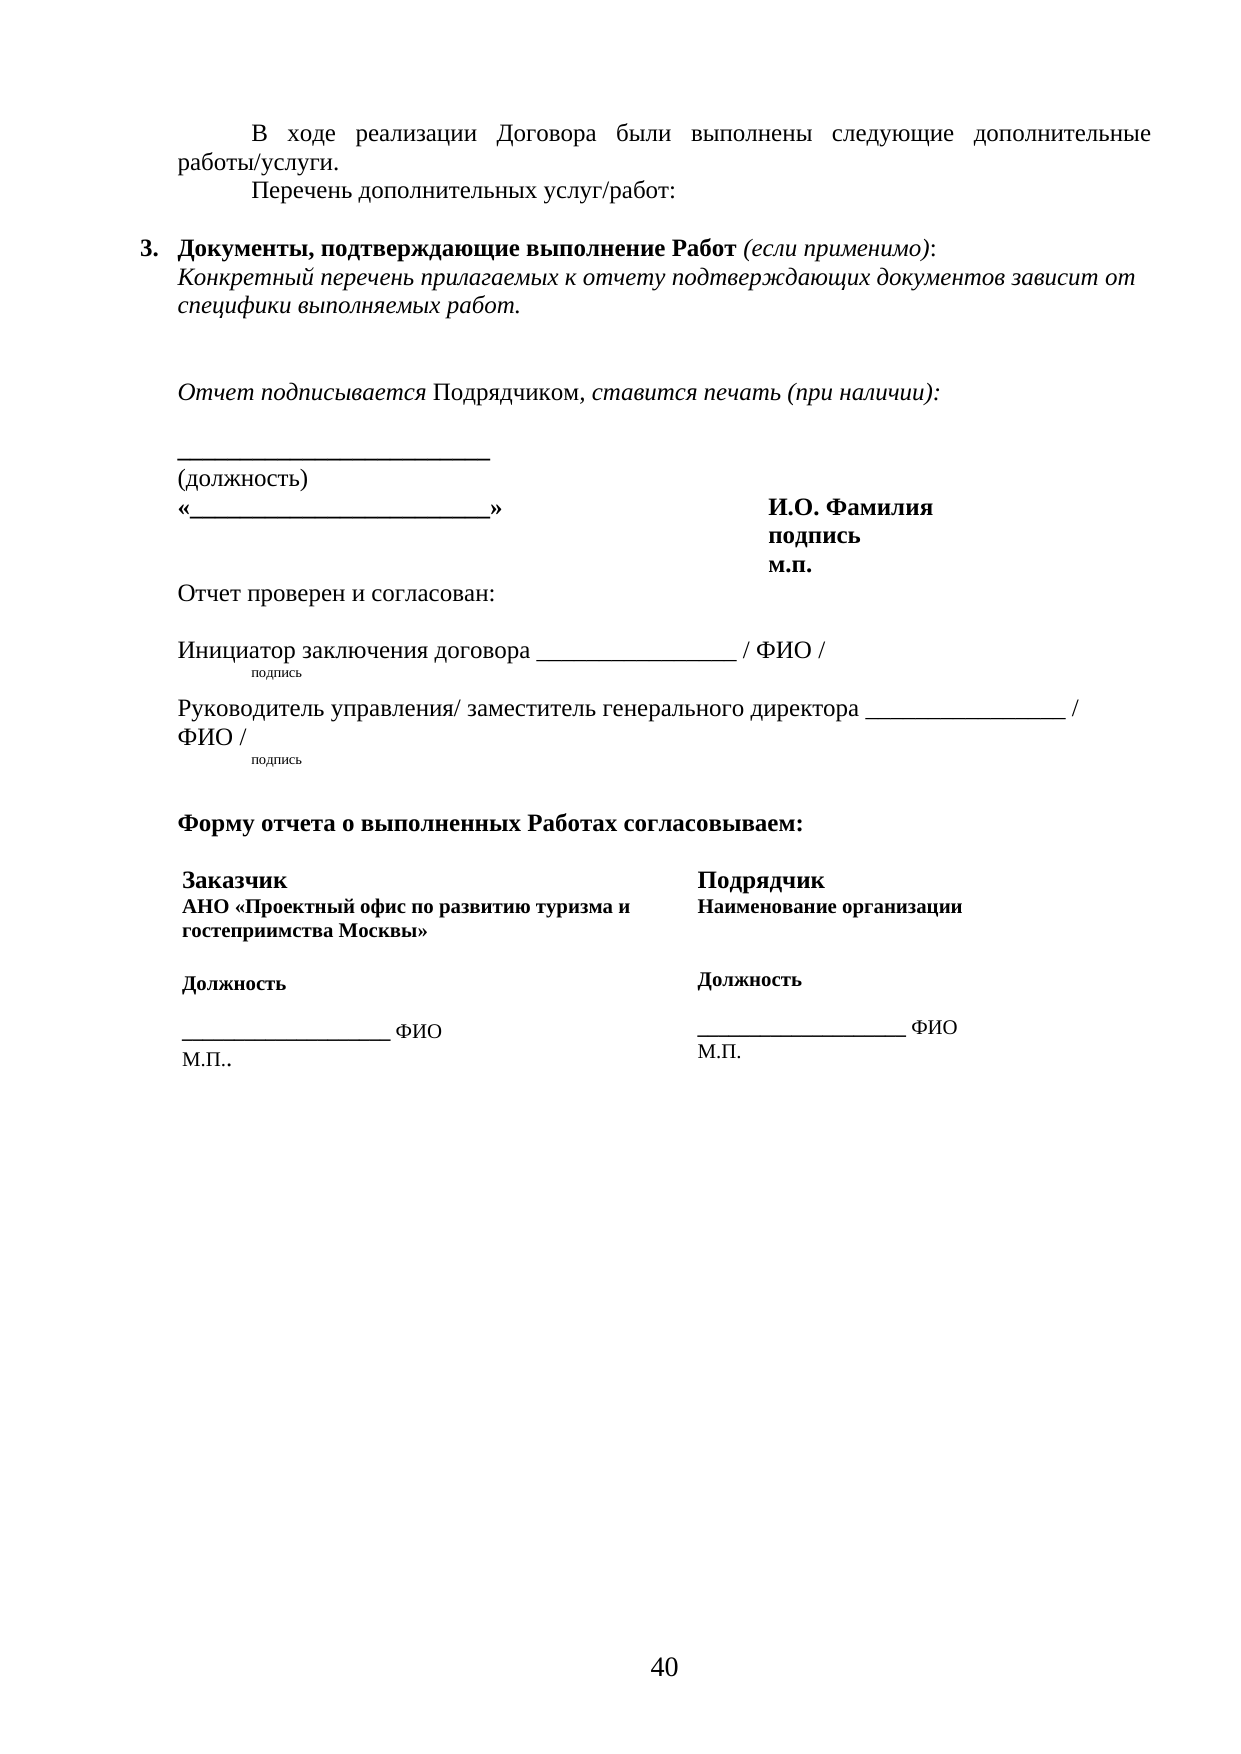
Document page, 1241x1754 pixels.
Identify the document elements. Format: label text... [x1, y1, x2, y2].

text подпись [177, 521, 1152, 549]
text м.п. [177, 549, 1152, 578]
text _________________________ [177, 434, 1152, 463]
text Конкретный перечень прилагаемых к отчету подтверждающих документов зависит от специфики выполняемых работ. [177, 262, 1152, 319]
list Документы, подтверждающие выполнение Работ (если применимо): [140, 233, 1152, 262]
text Отчет подписывается Подрядчиком, ставится печать (при наличии): [177, 377, 1152, 406]
table_header Заказчик АНО «Проектный офис по развитию туризма и гостеприимства Москвы» Должность ____________________ ФИО М.П.. [177, 866, 693, 1072]
text В ходе реализации Договора были выполнены следующие дополнительные работы/услуги. [177, 118, 1152, 176]
text (должность) [177, 463, 1152, 492]
text Инициатор заключения договора ________________ / ФИО / [177, 636, 1152, 664]
text подпись [177, 751, 1152, 779]
text Руководитель управления/ заместитель генерального директора ________________ / ФИО / [177, 693, 1152, 751]
text Отчет проверен и согласован: [177, 578, 1152, 607]
table_header Подрядчик Наименование организации Должность ____________________ ФИО М.П. [693, 866, 1240, 1072]
text «________________________» И.О. Фамилия [177, 492, 1152, 521]
text Перечень дополнительных услуг/работ: [177, 176, 1152, 204]
text подпись [177, 664, 1152, 693]
text Форму отчета о выполненных Работах согласовываем: [177, 808, 1152, 837]
